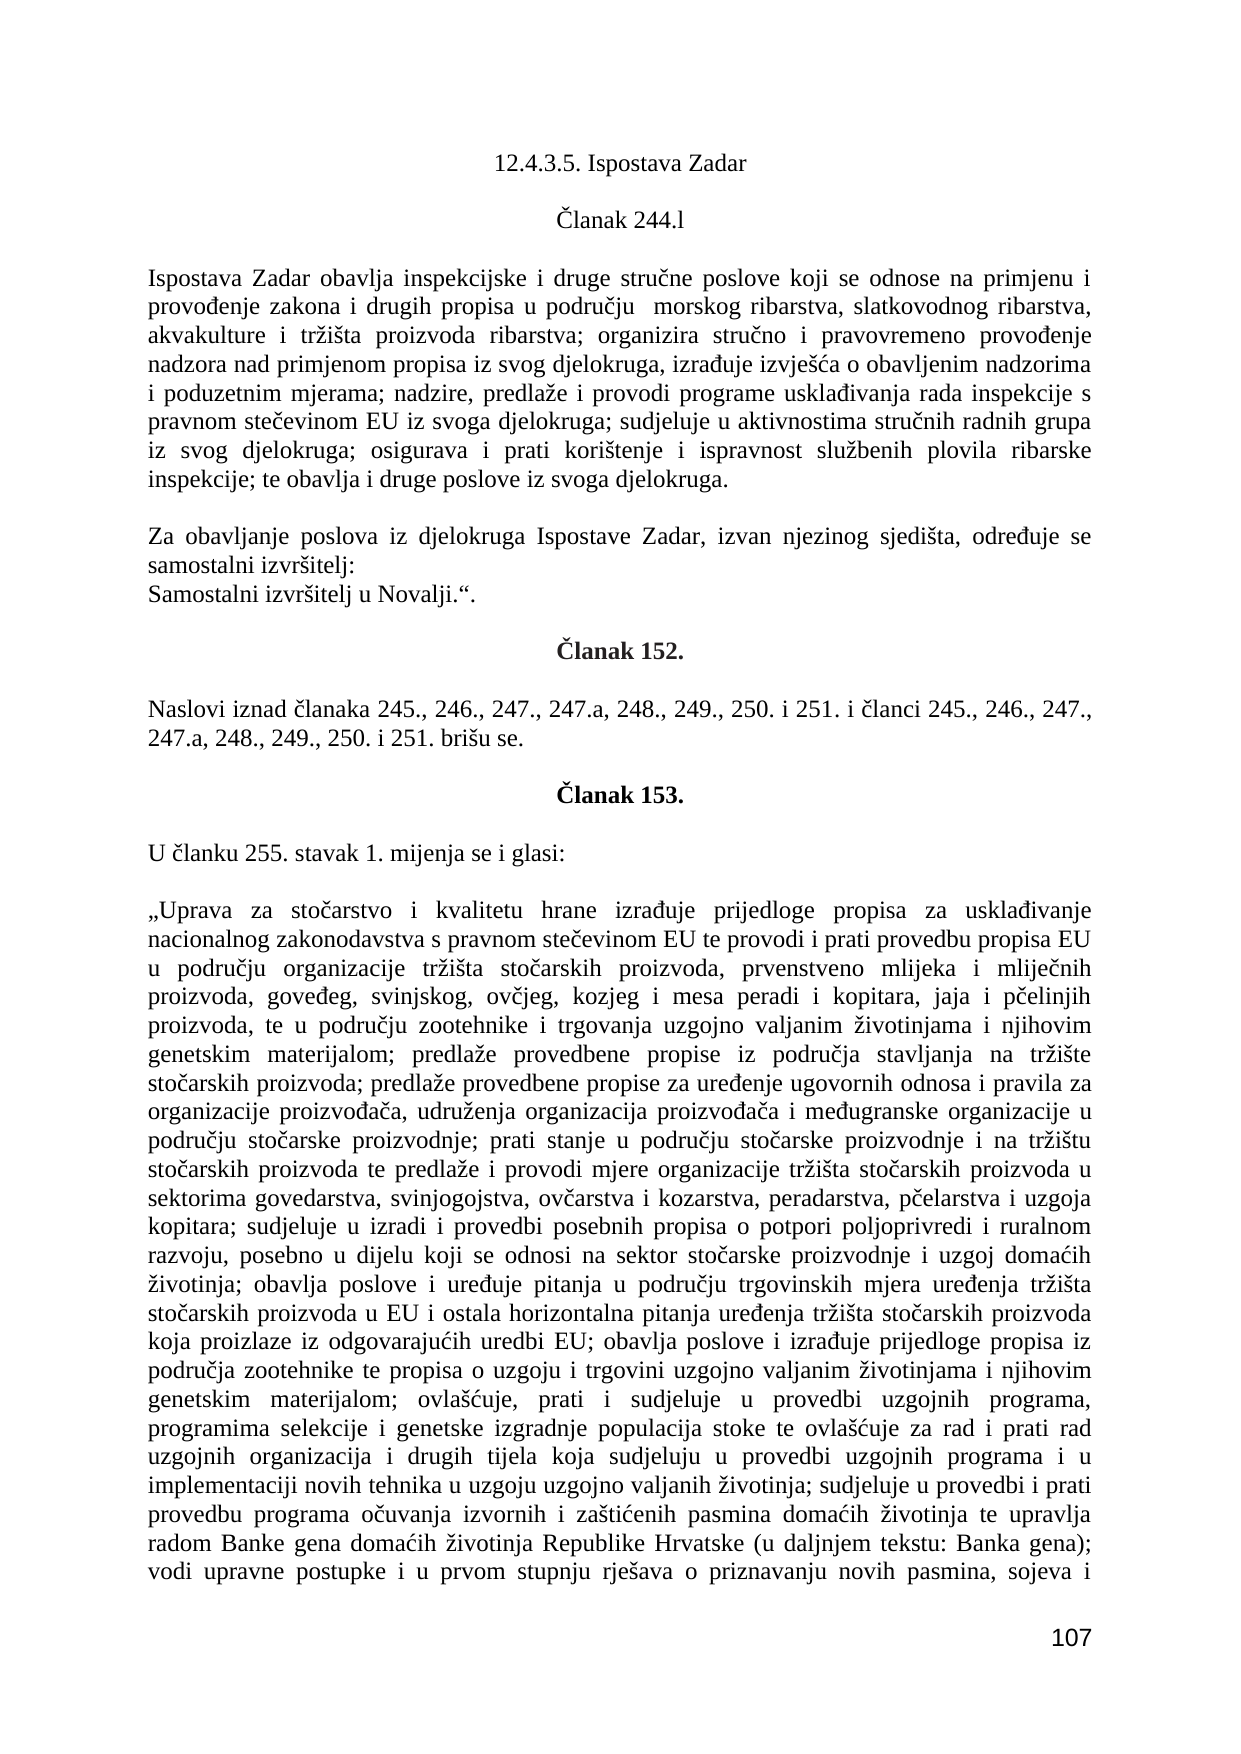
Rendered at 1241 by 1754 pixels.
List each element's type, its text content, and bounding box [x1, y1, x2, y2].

text Samostalni izvršitelj u Novalji.“. [148, 579, 1092, 608]
text Ispostava Zadar obavlja inspekcijske i druge stručne poslove koji se odnose na primjenu i provođenje zakona i drugih propisa u području morskog ribarstva, slatkovodnog ribarstva, akvakulture i tržišta proizvoda ribarstva; organizira stručno i pravovremeno provođenje nadzora nad primjenom propisa iz svog djelokruga, izrađuje izvješća o obavljenim nadzorima i poduzetnim mjerama; nadzire, predlaže i provodi programe usklađivanja rada inspekcije s pravnom stečevinom EU iz svoga djelokruga; sudjeluje u aktivnostima stručnih radnih grupa iz svog djelokruga; osigurava i prati korištenje i ispravnost službenih plovila ribarske inspekcije; te obavlja i druge poslove iz svoga djelokruga. [148, 263, 1092, 493]
text Članak 153. [148, 780, 1092, 809]
text Za obavljanje poslova iz djelokruga Ispostave Zadar, izvan njezinog sjedišta, određuje se samostalni izvršitelj: [148, 521, 1092, 579]
text 12.4.3.5. Ispostava Zadar [148, 148, 1092, 176]
text Članak 152. [148, 636, 1092, 665]
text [148, 895, 1092, 1585]
text U članku 255. stavak 1. mijenja se i glasi: [148, 838, 1092, 866]
text Članak 244.l [148, 205, 1092, 234]
text Naslovi iznad članaka 245., 246., 247., 247.a, 248., 249., 250. i 251. i članci 245., 246., 247., 247.a, 248., 249., 250. i 251. brišu se. [148, 694, 1092, 751]
